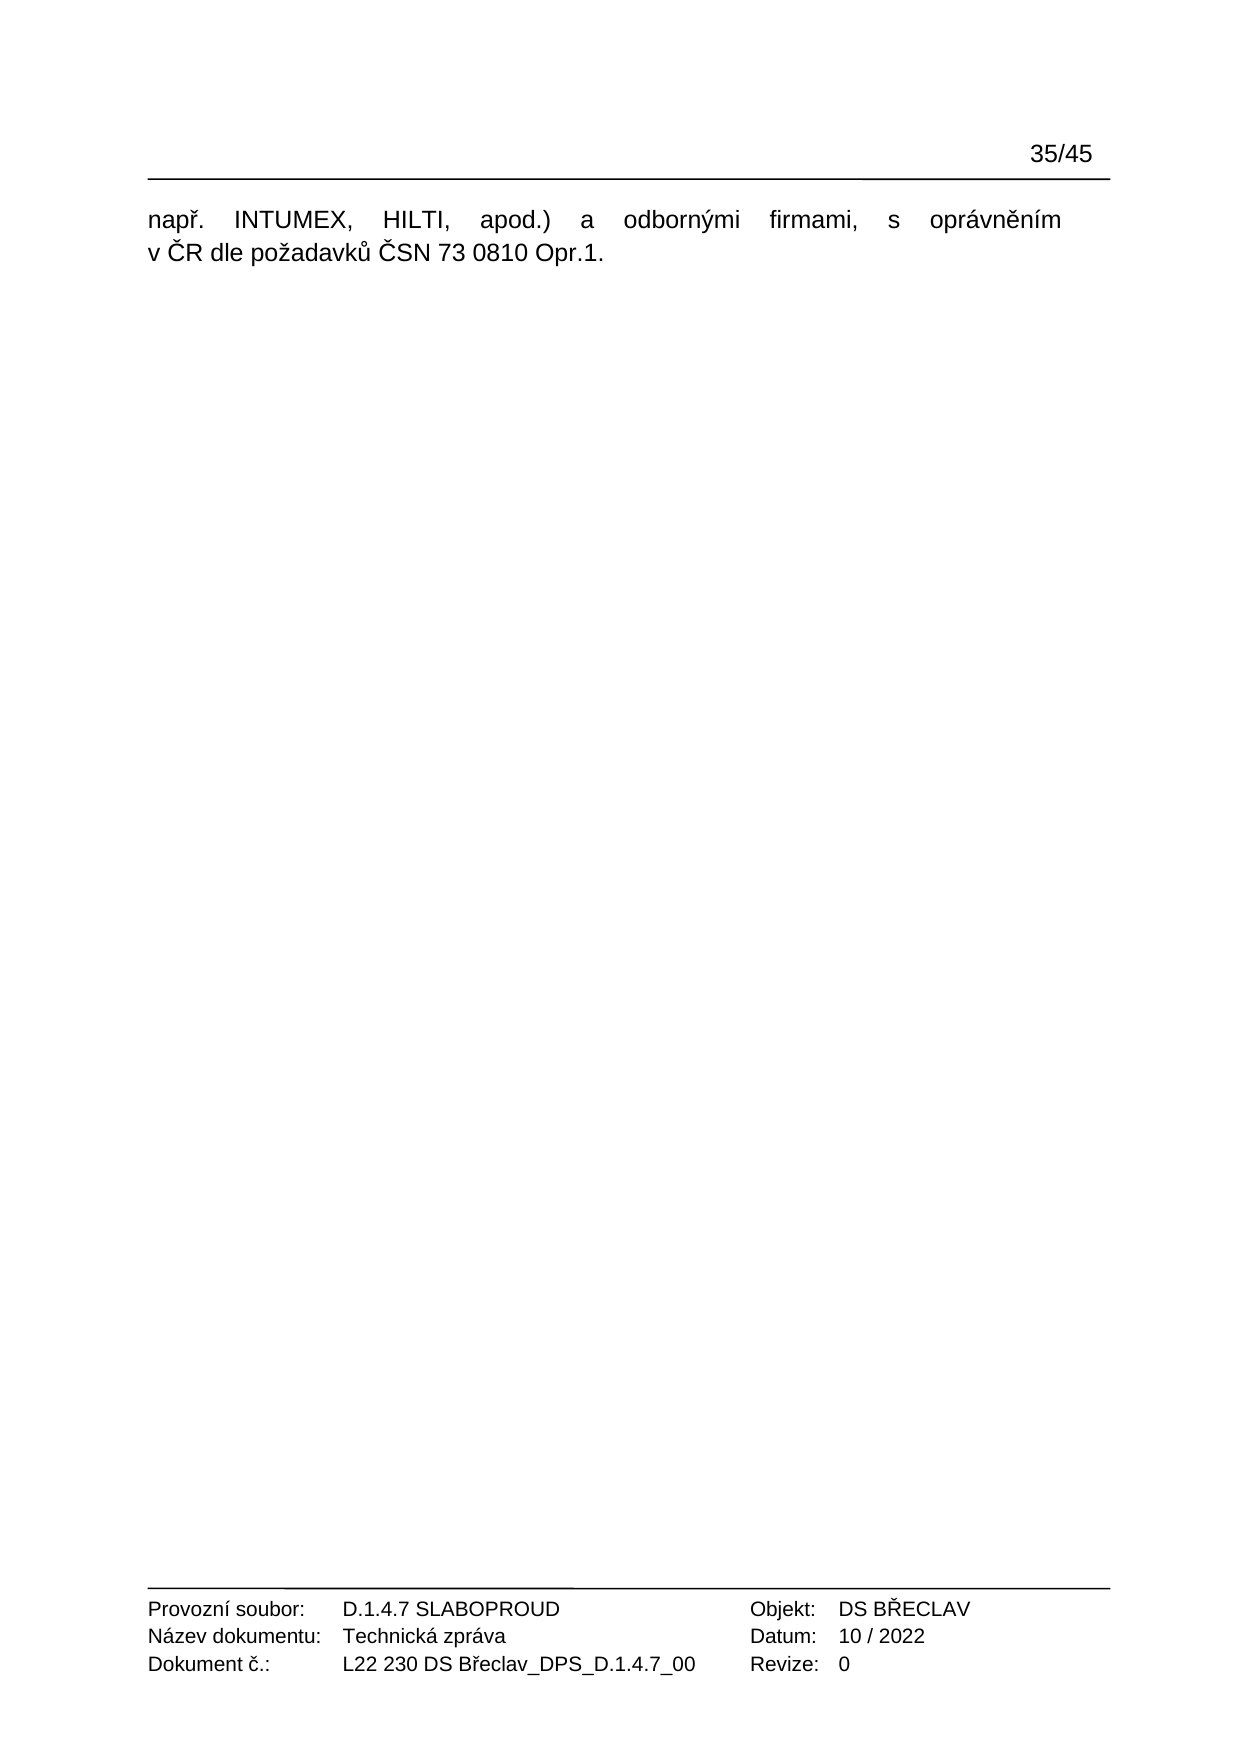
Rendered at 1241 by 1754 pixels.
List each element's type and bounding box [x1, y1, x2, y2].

text [148, 205, 1092, 267]
